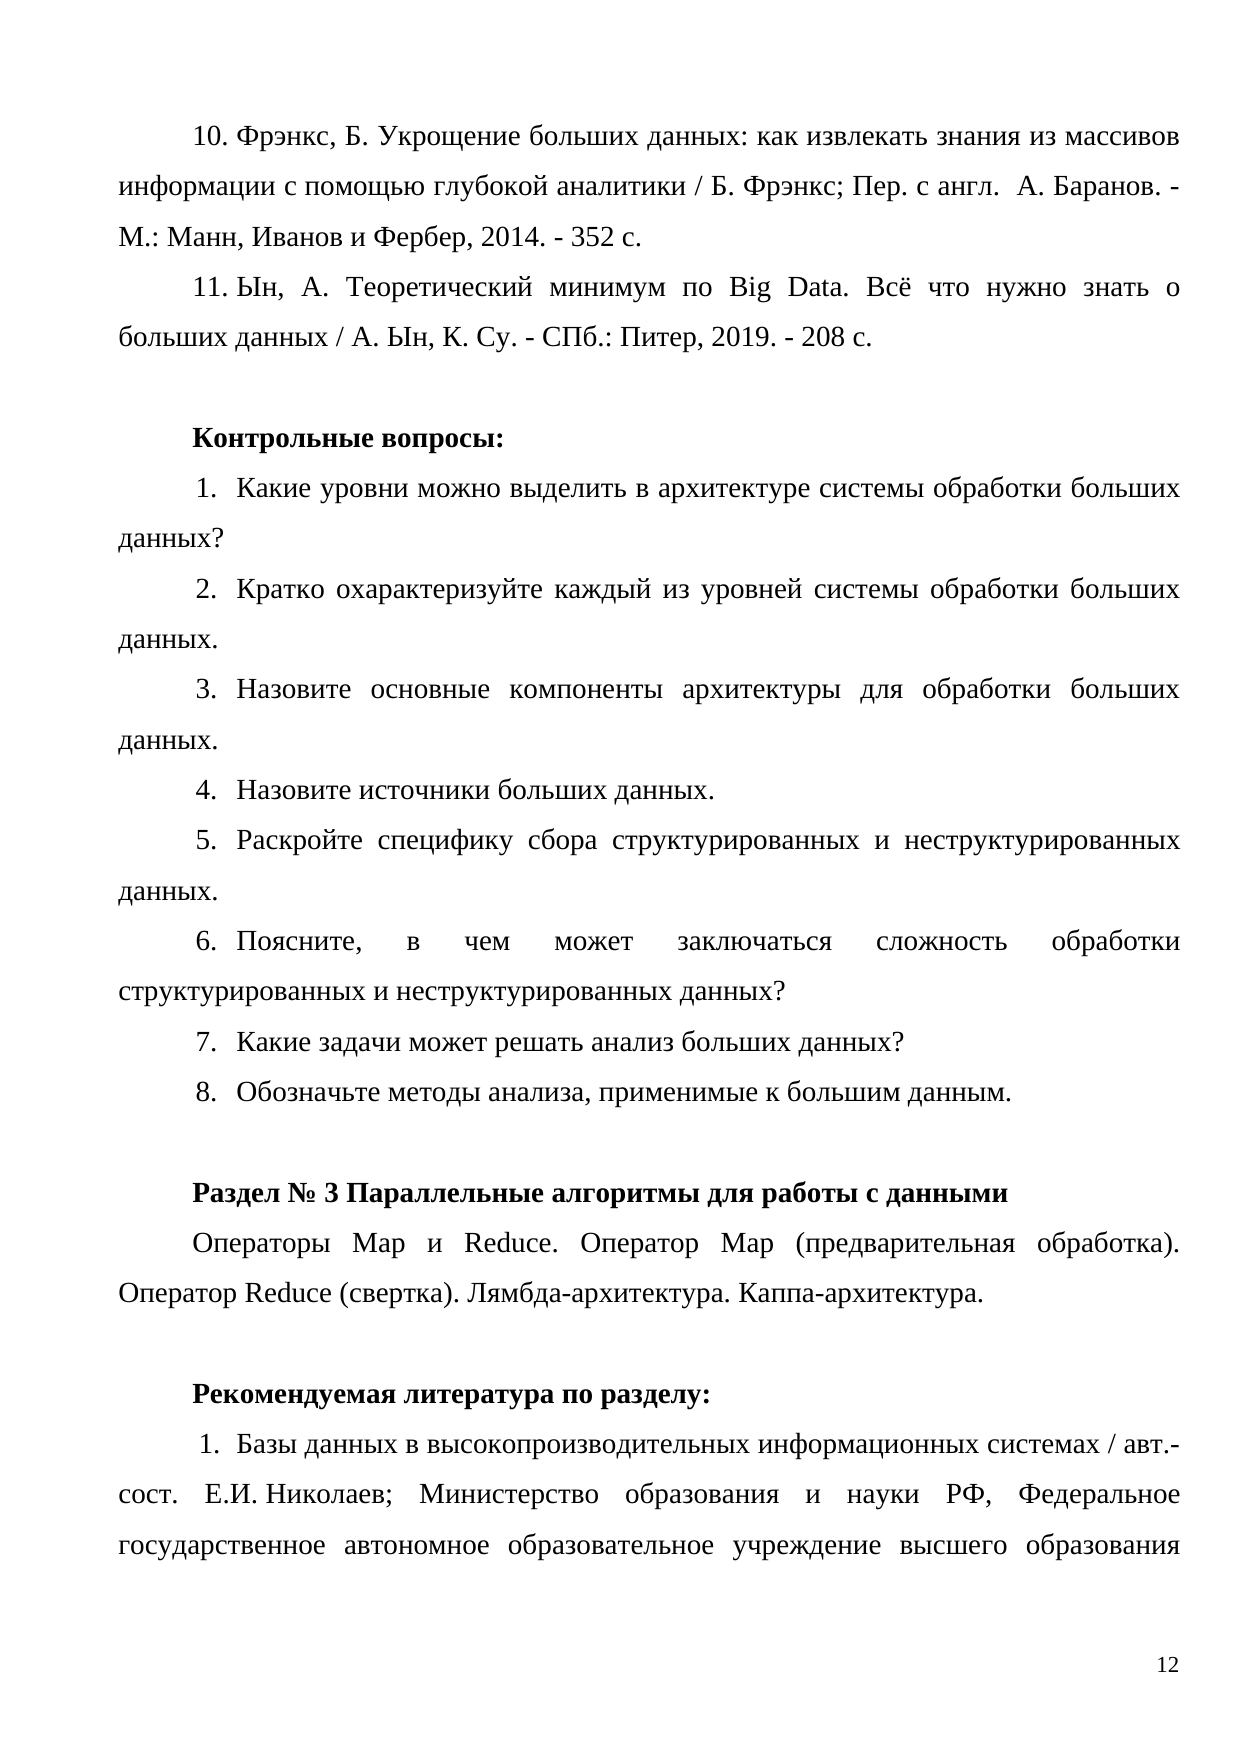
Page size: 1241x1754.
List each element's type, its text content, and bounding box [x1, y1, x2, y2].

text Рекомендуемая литература по разделу: [118, 1376, 1181, 1409]
list Какие уровни можно выделить в архитектуре системы обработки больших данных? [118, 470, 1181, 554]
list Назовите основные компоненты архитектуры для обработки больших данных. [118, 672, 1181, 755]
list Раскройте специфику сбора структурированных и неструктурированных данных. [118, 822, 1181, 906]
list Какие задачи может решать анализ больших данных? [118, 1024, 1181, 1057]
list Кратко охарактеризуйте каждый из уровней системы обработки больших данных. [118, 571, 1181, 655]
list Назовите источники больших данных. [118, 772, 1181, 806]
list Ын, А. Теоретический минимум по Big Data. Всё что нужно знать о больших данных / А. Ын, К. Су. - СПб.: Питер, 2019. - 208 с. [118, 269, 1181, 353]
list Фрэнкс, Б. Укрощение больших данных: как извлекать знания из массивов информации с помощью глубокой аналитики / Б. Фрэнкс; Пер. с англ. А. Баранов. - М.: Манн, Иванов и Фербер, 2014. - 352 с. [118, 118, 1181, 252]
text Раздел № 3 Параллельные алгоритмы для работы с данными [118, 1175, 1181, 1208]
text Операторы Map и Reduce. Оператор Map (предварительная обработка). Оператор Reduce (свертка). Лямбда-архитектура. Каппа-архитектура. [118, 1225, 1181, 1309]
list Поясните, в чем может заключаться сложность обработки структурированных и неструктурированных данных? [118, 923, 1181, 1007]
list Обозначьте методы анализа, применимые к большим данным. [118, 1074, 1181, 1108]
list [118, 1426, 1181, 1560]
text Контрольные вопросы: [118, 420, 1181, 453]
